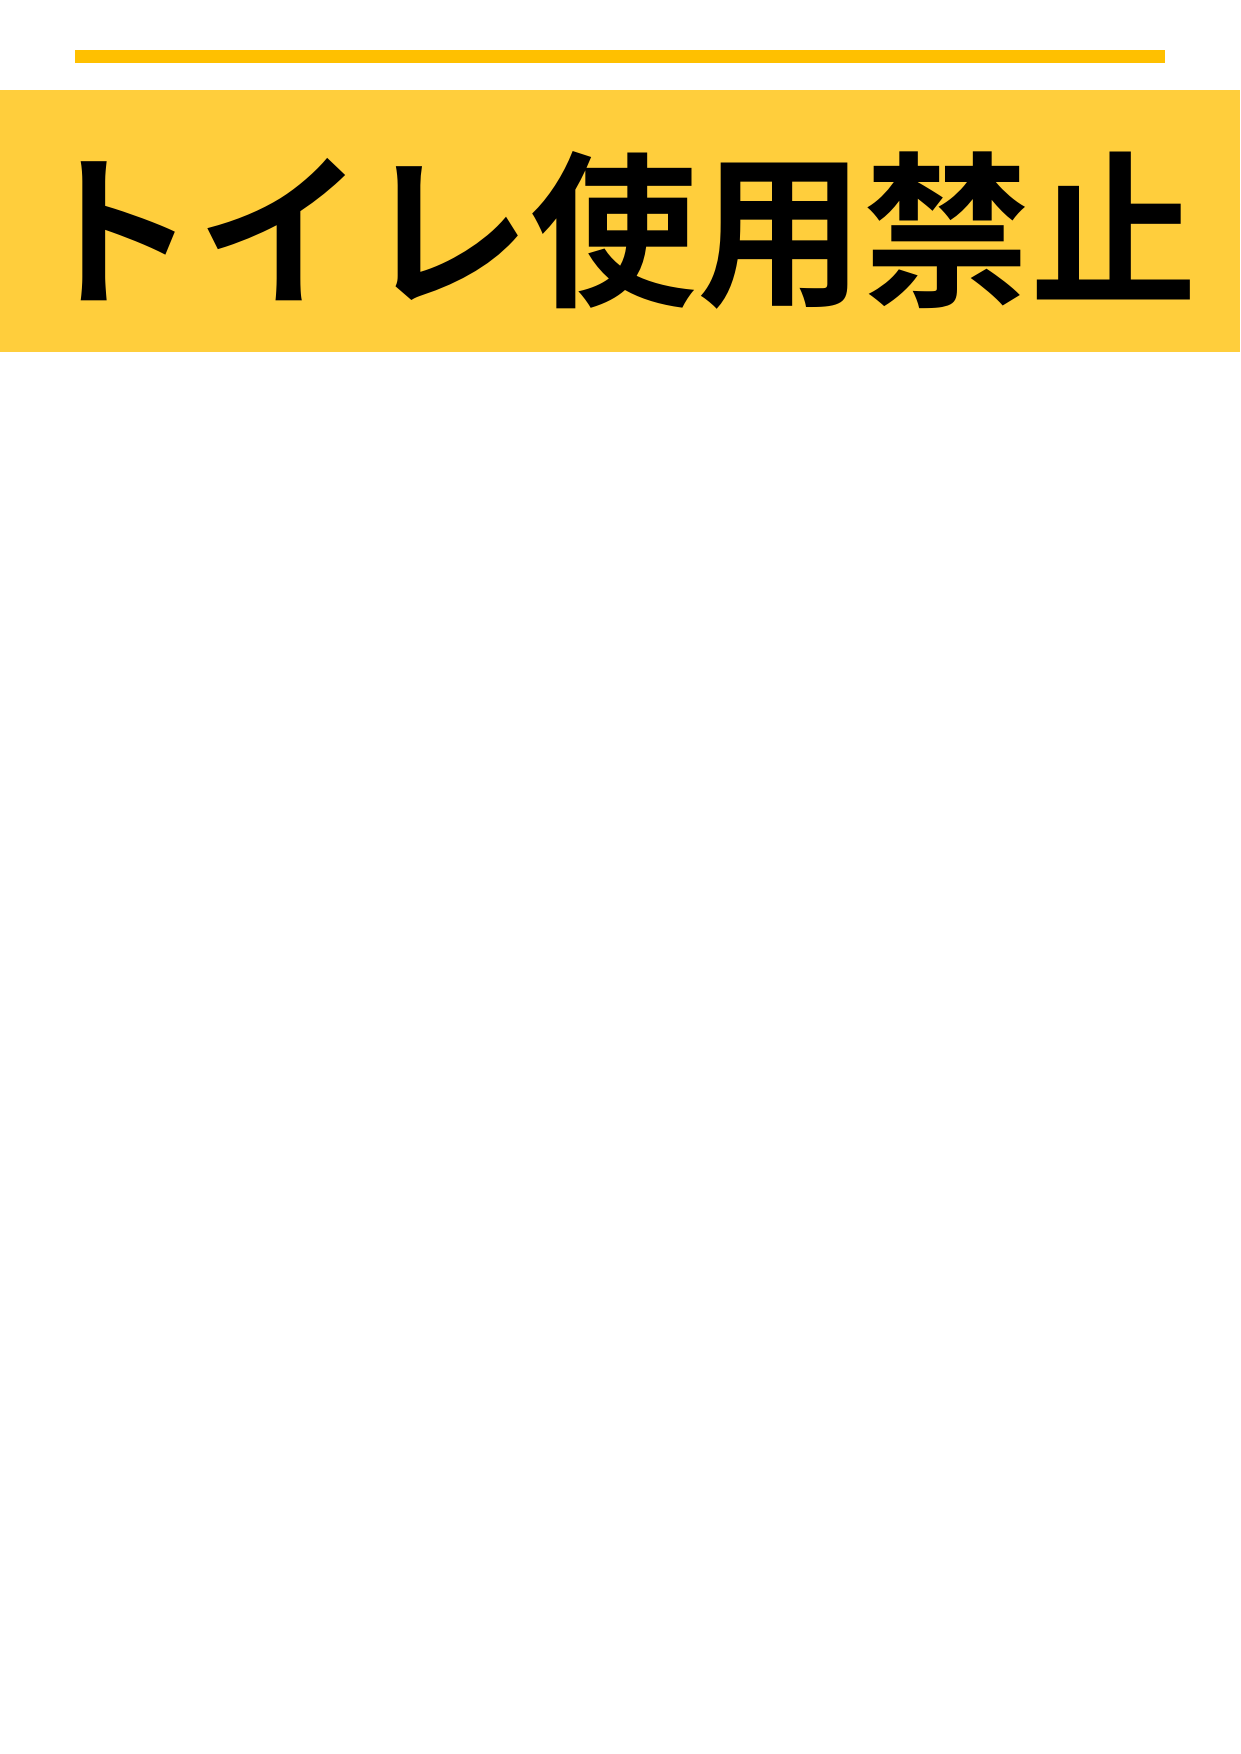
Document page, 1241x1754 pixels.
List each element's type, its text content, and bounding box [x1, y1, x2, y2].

table_header トイレ使用禁止 [0, 90, 1240, 352]
